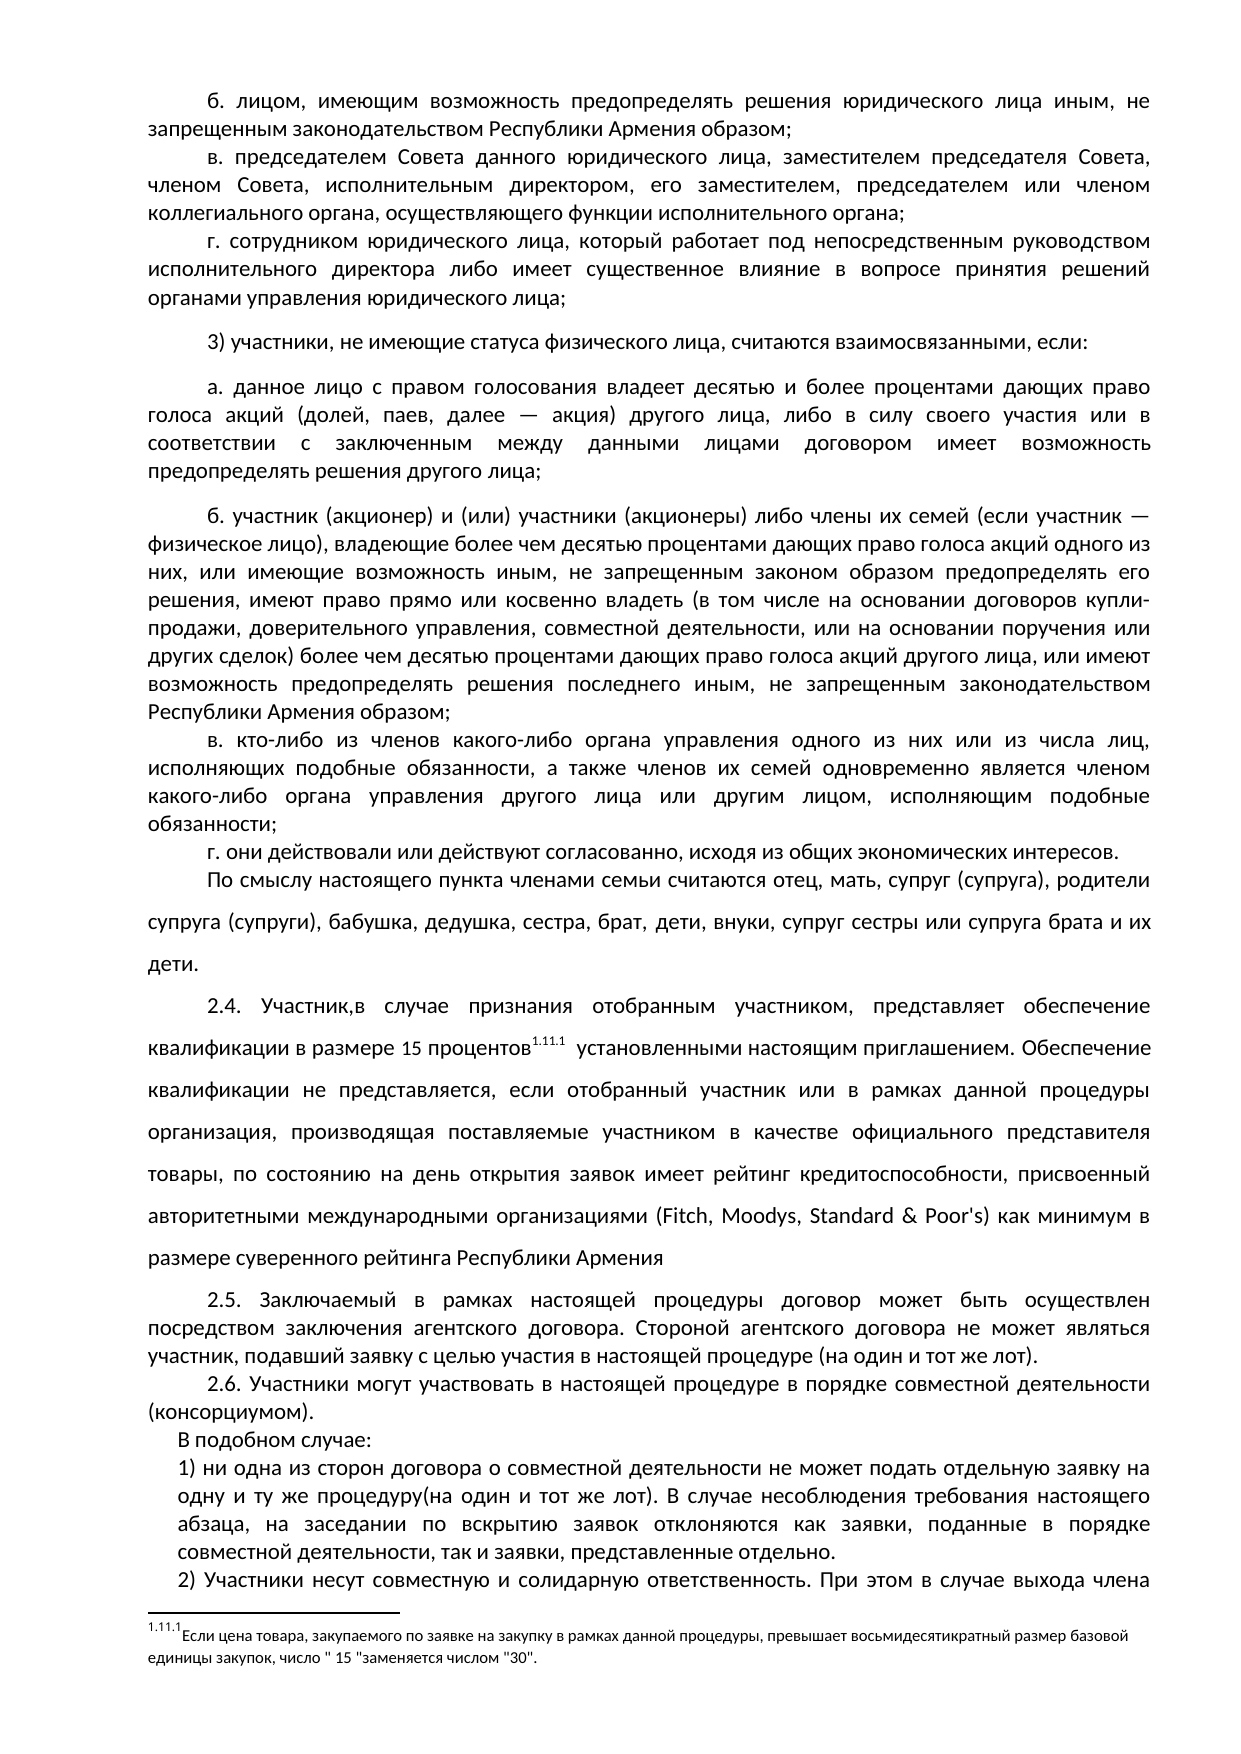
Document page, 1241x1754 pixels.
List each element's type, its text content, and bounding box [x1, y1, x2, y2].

text 1) ни одна из сторон договора о совместной деятельности не может подать отдельную заявку на одну и ту же процедуру(на один и тот же лот). В случае несоблюдения требования настоящего абзаца, на заседании по вскрытию заявок отклоняются как заявки, поданные в порядке совместной деятельности, так и заявки, представленные отдельно. [177, 1453, 1152, 1565]
text б. лицом, имеющим возможность предопределять решения юридического лица иным, не запрещенным законодательством Республики Армения образом; [148, 86, 1152, 142]
text В подобном случае: [177, 1425, 1152, 1453]
text 2.4. Участник,в случае признания отобранным участником, представляет обеспечение квалификации в размере 15 процентов1.1 установленными настоящим приглашением. Обеспечение квалификации не представляется, если отобранный участник или в рамках данной процедуры организация, производящая поставляемые участником в качестве официального представителя товары, по состоянию на день открытия заявок имеет рейтинг кредитоспособности, присвоенный авторитетными международными организациями (Fitch, Moodys, Standard & Poor's) как минимум в размере суверенного рейтинга Республики Армения [148, 991, 1152, 1271]
text 3) участники, не имеющие статуса физического лица, считаются взаимосвязанными, если: [148, 327, 1152, 355]
text По смыслу настоящего пункта членами семьи считаются отец, мать, супруг (супруга), родители супруга (супруги), бабушка, дедушка, сестра, брат, дети, внуки, супруг сестры или супруга брата и их дети. [148, 865, 1152, 977]
text в. председателем Совета данного юридического лица, заместителем председателя Совета, членом Совета, исполнительным директором, его заместителем, председателем или членом коллегиального органа, осуществляющего функции исполнительного органа; [148, 142, 1152, 227]
text а. данное лицо с правом голосования владеет десятью и более процентами дающих право голоса акций (долей, паев, далее — акция) другого лица, либо в силу своего участия или в соответствии с заключенным между данными лицами договором имеет возможность предопределять решения другого лица; [148, 372, 1152, 484]
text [177, 1565, 1152, 1593]
text г. они действовали или действуют согласованно, исходя из общих экономических интересов. [148, 837, 1152, 865]
text 2.6. Участники могут участвовать в настоящей процедуре в порядке совместной деятельности (консорциумом). [148, 1369, 1152, 1425]
text б. участник (акционер) и (или) участники (акционеры) либо члены их семей (если участник — физическое лицо), владеющие более чем десятью процентами дающих право голоса акций одного из них, или имеющие возможность иным, не запрещенным законом образом предопределять его решения, имеют право прямо или косвенно владеть (в том числе на основании договоров купли-продажи, доверительного управления, совместной деятельности, или на основании поручения или других сделок) более чем десятью процентами дающих право голоса акций другого лица, или имеют возможность предопределять решения последнего иным, не запрещенным законодательством Республики Армения образом; [148, 501, 1152, 725]
text 2.5. Заключаемый в рамках настоящей процедуры договор может быть осуществлен посредством заключения агентского договора. Стороной агентского договора не может являться участник, подавший заявку с целью участия в настоящей процедуре (на один и тот же лот). [148, 1285, 1152, 1369]
text г. сотрудником юридического лица, который работает под непосредственным руководством исполнительного директора либо имеет существенное влияние в вопросе принятия решений органами управления юридического лица; [148, 227, 1152, 311]
text в. кто-либо из членов какого-либо органа управления одного из них или из числа лиц, исполняющих подобные обязанности, а также членов их семей одновременно является членом какого-либо органа управления другого лица или другим лицом, исполняющим подобные обязанности; [148, 725, 1152, 837]
